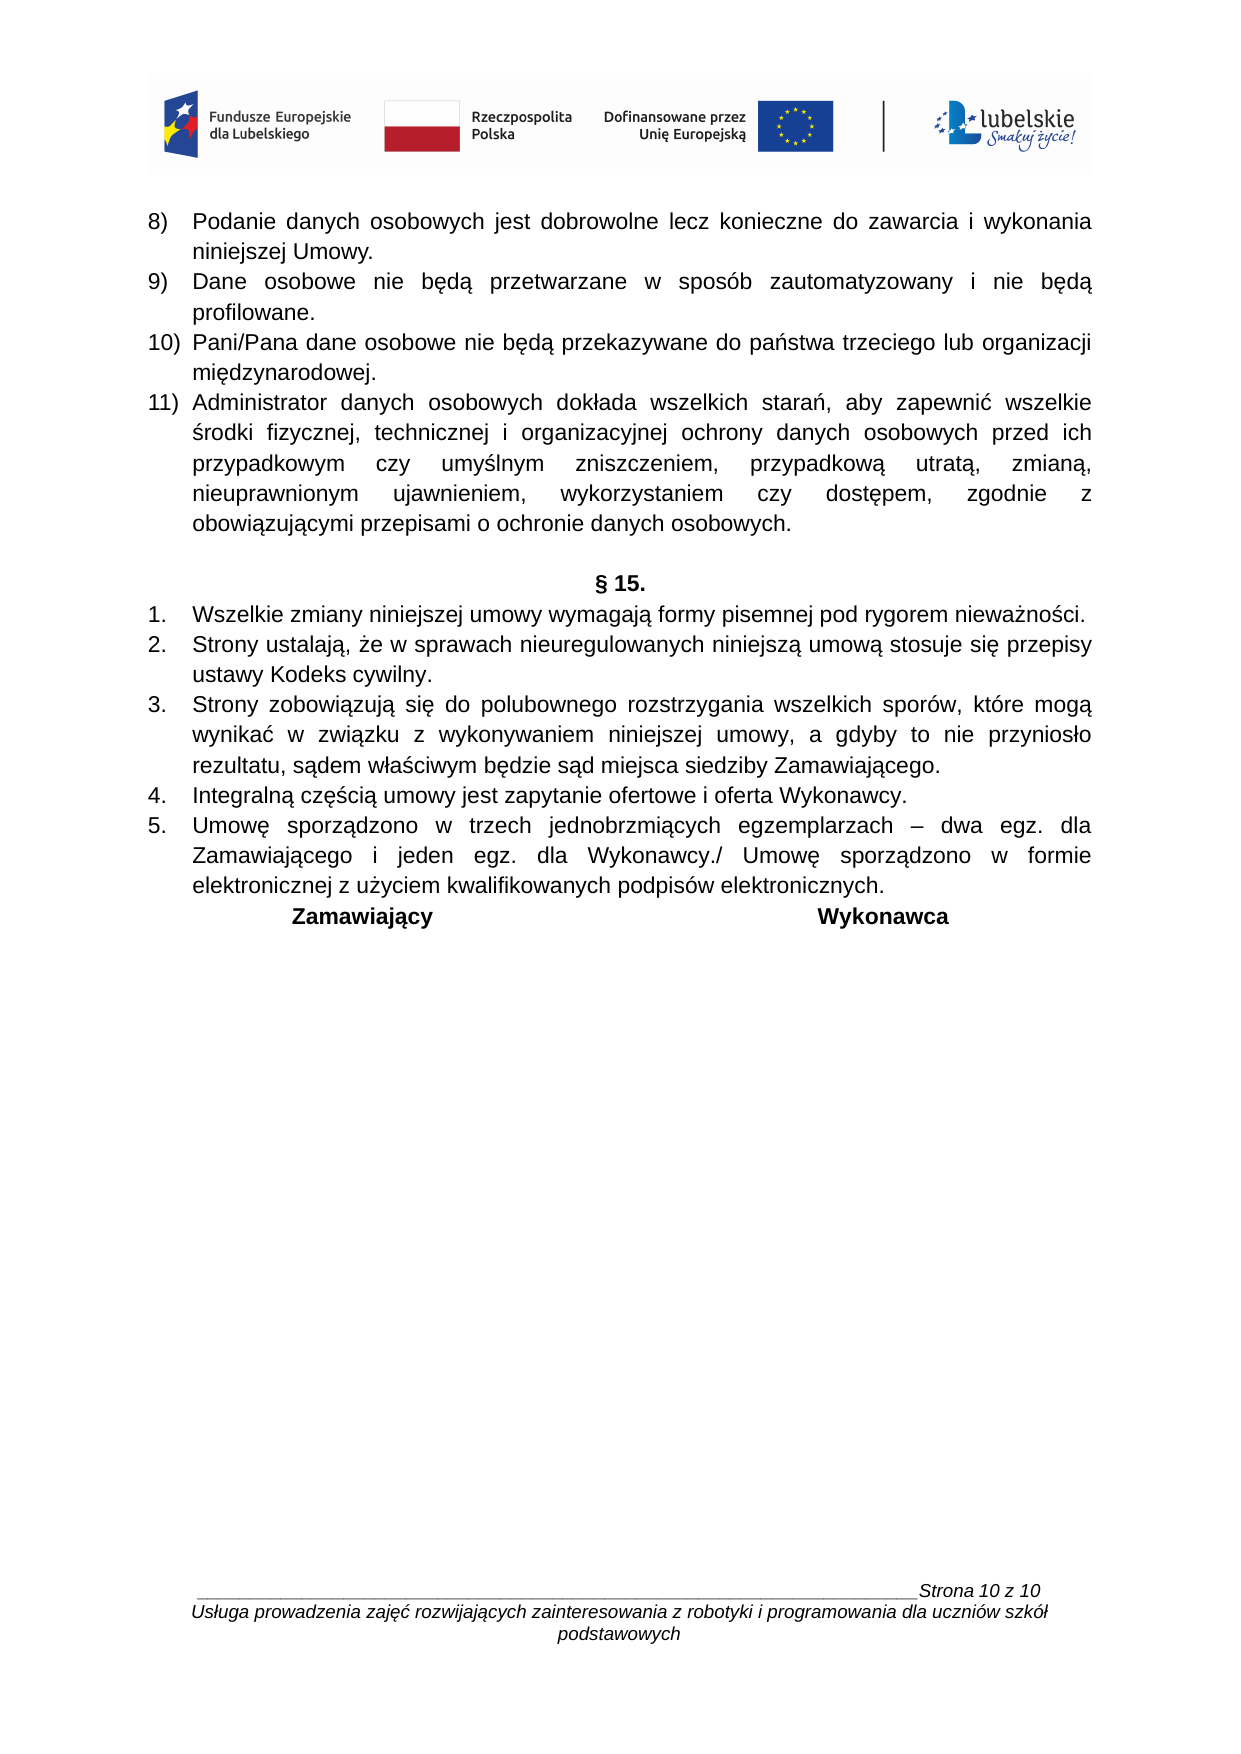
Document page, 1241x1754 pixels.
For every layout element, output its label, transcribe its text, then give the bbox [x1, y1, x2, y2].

list Administrator danych osobowych dokłada wszelkich starań, aby zapewnić wszelkie środki fizycznej, technicznej i organizacyjnej ochrony danych osobowych przed ich przypadkowym czy umyślnym zniszczeniem, przypadkową utratą, zmianą, nieuprawnionym ujawnieniem, wykorzystaniem czy dostępem, zgodnie z obowiązującymi przepisami o ochronie danych osobowych. [148, 389, 1092, 536]
text Zamawiający Wykonawca [148, 903, 1092, 929]
list Integralną częścią umowy jest zapytanie ofertowe i oferta Wykonawcy. [148, 782, 1092, 808]
picture [147, 73, 1093, 175]
text § 15. [148, 570, 1092, 597]
list Dane osobowe nie będą przetwarzane w sposób zautomatyzowany i nie będą profilowane. [148, 268, 1092, 325]
list Pani/Pana dane osobowe nie będą przekazywane do państwa trzeciego lub organizacji międzynarodowej. [148, 329, 1092, 385]
list Wszelkie zmiany niniejszej umowy wymagają formy pisemnej pod rygorem nieważności. [148, 601, 1092, 627]
list Umowę sporządzono w trzech jednobrzmiących egzemplarzach – dwa egz. dla Zamawiającego i jeden egz. dla Wykonawcy./ Umowę sporządzono w formie elektronicznej z użyciem kwalifikowanych podpisów elektronicznych. [148, 812, 1092, 899]
list Strony zobowiązują się do polubownego rozstrzygania wszelkich sporów, które mogą wynikać w związku z wykonywaniem niniejszej umowy, a gdyby to nie przyniosło rezultatu, sądem właściwym będzie sąd miejsca siedziby Zamawiającego. [148, 691, 1092, 778]
list Strony ustalają, że w sprawach nieuregulowanych niniejszą umową stosuje się przepisy ustawy Kodeks cywilny. [148, 631, 1092, 687]
list Podanie danych osobowych jest dobrowolne lecz konieczne do zawarcia i wykonania niniejszej Umowy. [148, 208, 1092, 264]
